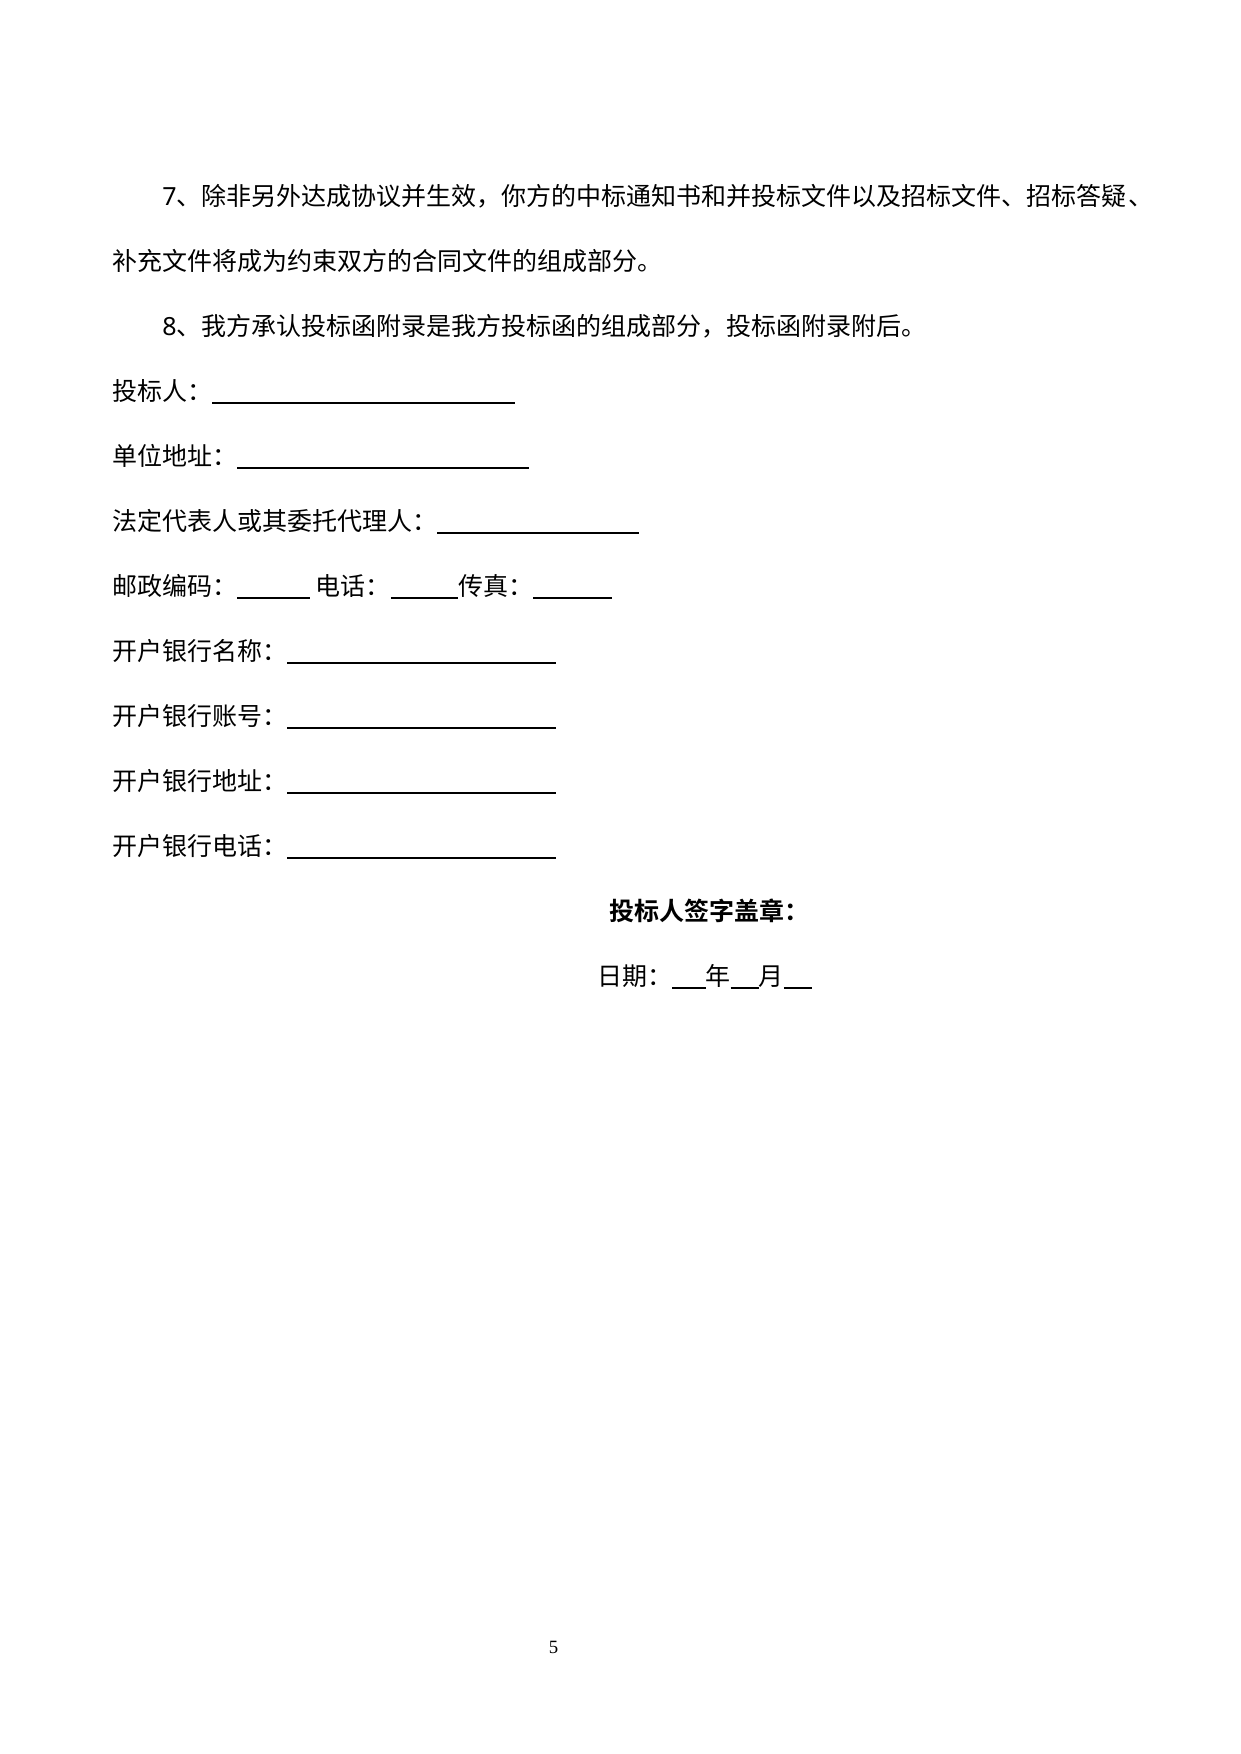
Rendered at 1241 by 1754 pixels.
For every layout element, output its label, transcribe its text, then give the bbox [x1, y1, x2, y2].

text 投标人签字盖章： [112, 877, 1099, 942]
text 邮政编码： 电话： 传真： [112, 552, 1099, 617]
text 日期： 年 月 [112, 942, 1099, 1007]
text 单位地址： [112, 422, 1099, 487]
text 7、除非另外达成协议并生效，你方的中标通知书和并投标文件以及招标文件、招标答疑、补充文件将成为约束双方的合同文件的组成部分。 [112, 162, 1128, 292]
text 法定代表人或其委托代理人： [112, 487, 1099, 552]
text 开户银行名称： [112, 617, 1099, 682]
text 投标人： [112, 357, 1099, 422]
text 8、我方承认投标函附录是我方投标函的组成部分，投标函附录附后。 [112, 292, 1128, 357]
text 开户银行电话： [112, 812, 1099, 877]
text 开户银行地址： [112, 747, 1099, 812]
text 开户银行账号： [112, 682, 1099, 747]
